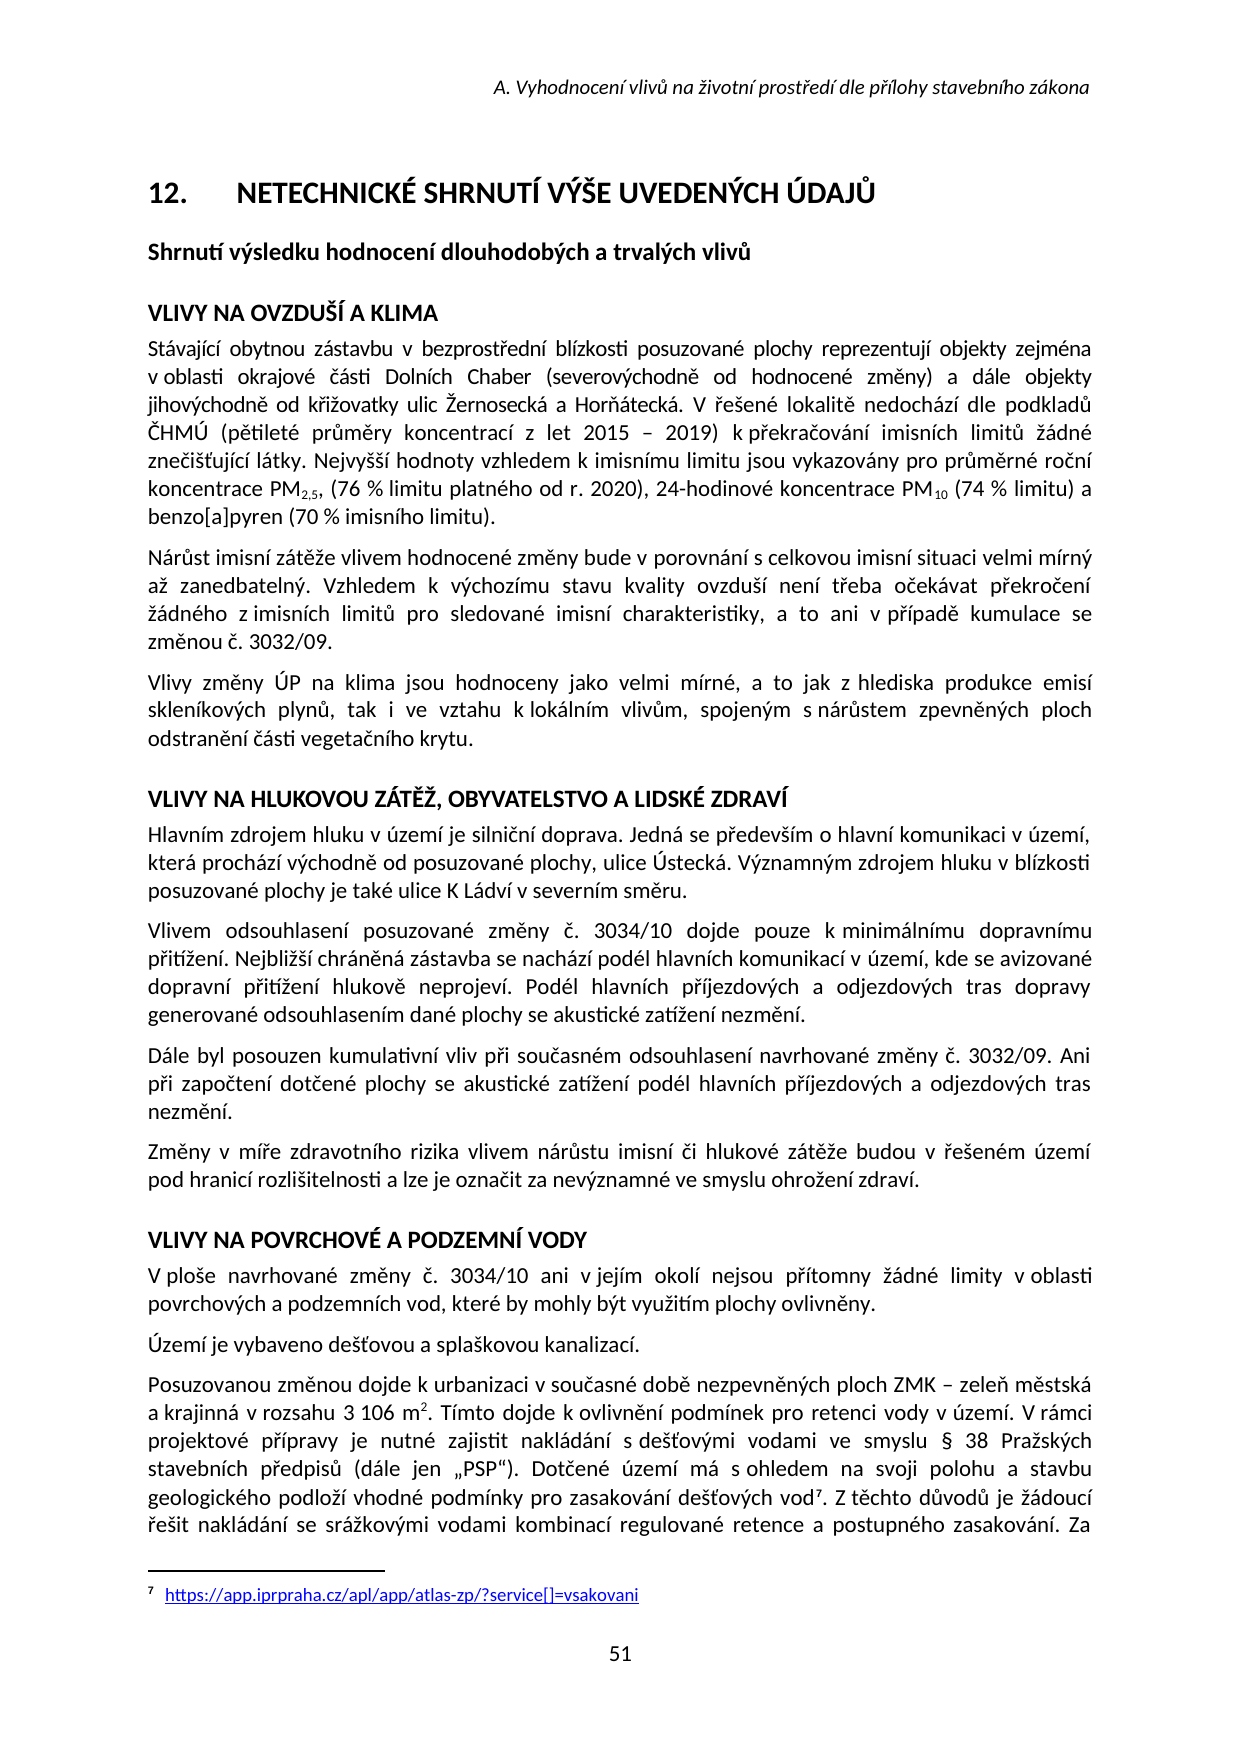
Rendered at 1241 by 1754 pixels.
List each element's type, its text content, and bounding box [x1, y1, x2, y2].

subtitle 12. Netechnické shrnutí výše uvedených údajů [148, 173, 1092, 211]
text Změny v míře zdravotního rizika vlivem nárůstu imisní či hlukové zátěže budou v řešeném území pod hranicí rozlišitelnosti a lze je označit za nevýznamné ve smyslu ohrožení zdraví. [148, 1137, 1092, 1193]
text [148, 1371, 1092, 1539]
subtitle Vlivy na povrchové a podzemní vody [148, 1225, 1092, 1255]
text Území je vybaveno dešťovou a splaškovou kanalizací. [148, 1330, 1092, 1358]
subtitle Vlivy na hlukovou zátěž, obyvatelstvo a lidské zdraví [148, 783, 1092, 813]
text Vlivem odsouhlasení posuzované změny č. 3034/10 dojde pouze k minimálnímu dopravnímu přitížení. Nejbližší chráněná zástavba se nachází podél hlavních komunikací v území, kde se avizované dopravní přitížení hlukově neprojeví. Podél hlavních příjezdových a odjezdových tras dopravy generované odsouhlasením dané plochy se akustické zatížení nezmění. [148, 916, 1092, 1028]
text Vlivy změny ÚP na klima jsou hodnoceny jako velmi mírné, a to jak z hlediska produkce emisí skleníkových plynů, tak i ve vztahu k lokálním vlivům, spojeným s nárůstem zpevněných ploch odstranění části vegetačního krytu. [148, 668, 1092, 752]
text V ploše navrhované změny č. 3034/10 ani v jejím okolí nejsou přítomny žádné limity v oblasti povrchových a podzemních vod, které by mohly být využitím plochy ovlivněny. [148, 1261, 1092, 1317]
text Stávající obytnou zástavbu v bezprostřední blízkosti posuzované plochy reprezentují objekty zejména v oblasti okrajové části Dolních Chaber (severovýchodně od hodnocené změny) a dále objekty jihovýchodně od křižovatky ulic Žernosecká a Horňátecká. V řešené lokalitě nedochází dle podkladů ČHMÚ (pětileté průměry koncentrací z let 2015 – 2019) k překračování imisních limitů žádné znečišťující látky. Nejvyšší hodnoty vzhledem k imisnímu limitu jsou vykazovány pro průměrné roční koncentrace PM2,5, (76 % limitu platného od r. 2020), 24-hodinové koncentrace PM10 (74 % limitu) a benzo[a]pyren (70 % imisního limitu). [148, 334, 1092, 531]
text Dále byl posouzen kumulativní vliv při současném odsouhlasení navrhované změny č. 3032/09. Ani při započtení dotčené plochy se akustické zatížení podél hlavních příjezdových a odjezdových tras nezmění. [148, 1041, 1092, 1125]
text Hlavním zdrojem hluku v území je silniční doprava. Jedná se především o hlavní komunikaci v území, která prochází východně od posuzované plochy, ulice Ústecká. Významným zdrojem hluku v blízkosti posuzované plochy je také ulice K Ládví v severním směru. [148, 820, 1092, 904]
text Nárůst imisní zátěže vlivem hodnocené změny bude v porovnání s celkovou imisní situaci velmi mírný až zanedbatelný. Vzhledem k výchozímu stavu kvality ovzduší není třeba očekávat překročení žádného z imisních limitů pro sledované imisní charakteristiky, a to ani v případě kumulace se změnou č. 3032/09. [148, 543, 1092, 655]
subtitle Shrnutí výsledku hodnocení dlouhodobých a trvalých vlivů [148, 236, 1092, 266]
subtitle Vlivy na ovzduší a klima [148, 298, 1092, 328]
